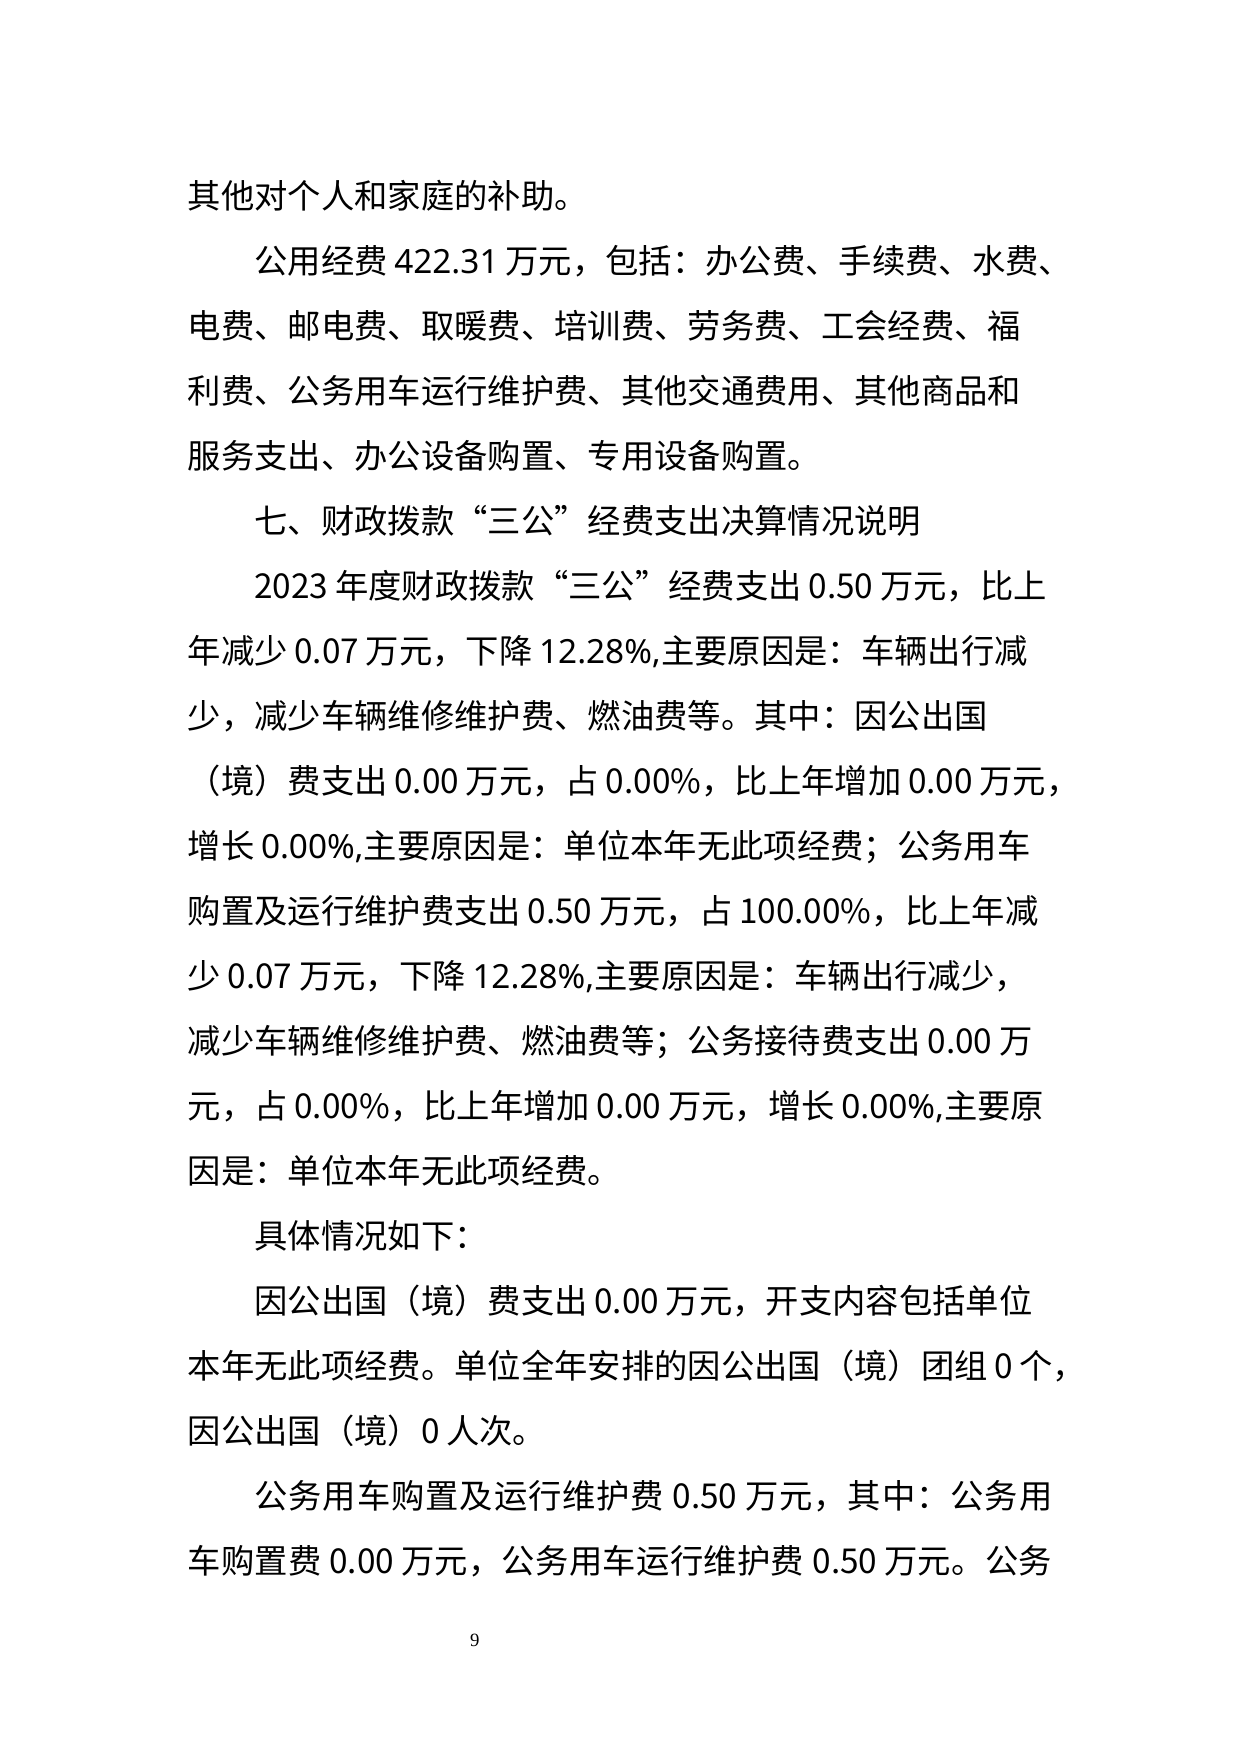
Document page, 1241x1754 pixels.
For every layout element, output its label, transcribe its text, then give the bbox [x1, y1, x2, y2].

text 2023年度财政拨款“三公”经费支出0.50万元，比上年减少0.07万元，下降12.28%,主要原因是：车辆出行减少，减少车辆维修维护费、燃油费等。其中：因公出国（境）费支出0.00万元，占0.00%，比上年增加0.00万元，增长0.00%,主要原因是：单位本年无此项经费；公务用车购置及运行维护费支出0.50万元，占100.00%，比上年减少0.07万元，下降12.28%,主要原因是：车辆出行减少，减少车辆维修维护费、燃油费等；公务接待费支出0.00万元，占0.00%，比上年增加0.00万元，增长0.00%,主要原因是：单位本年无此项经费。 [187, 552, 1053, 1202]
text 七、财政拨款“三公”经费支出决算情况说明 [187, 487, 1053, 552]
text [187, 162, 1053, 227]
text 因公出国（境）费支出0.00万元，开支内容包括单位本年无此项经费。单位全年安排的因公出国（境）团组0个，因公出国（境）0人次。 [187, 1267, 1053, 1462]
text 具体情况如下： [187, 1202, 1053, 1267]
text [187, 1462, 1053, 1592]
text 公用经费422.31万元，包括：办公费、手续费、水费、电费、邮电费、取暖费、培训费、劳务费、工会经费、福利费、公务用车运行维护费、其他交通费用、其他商品和服务支出、办公设备购置、专用设备购置。 [187, 227, 1053, 487]
